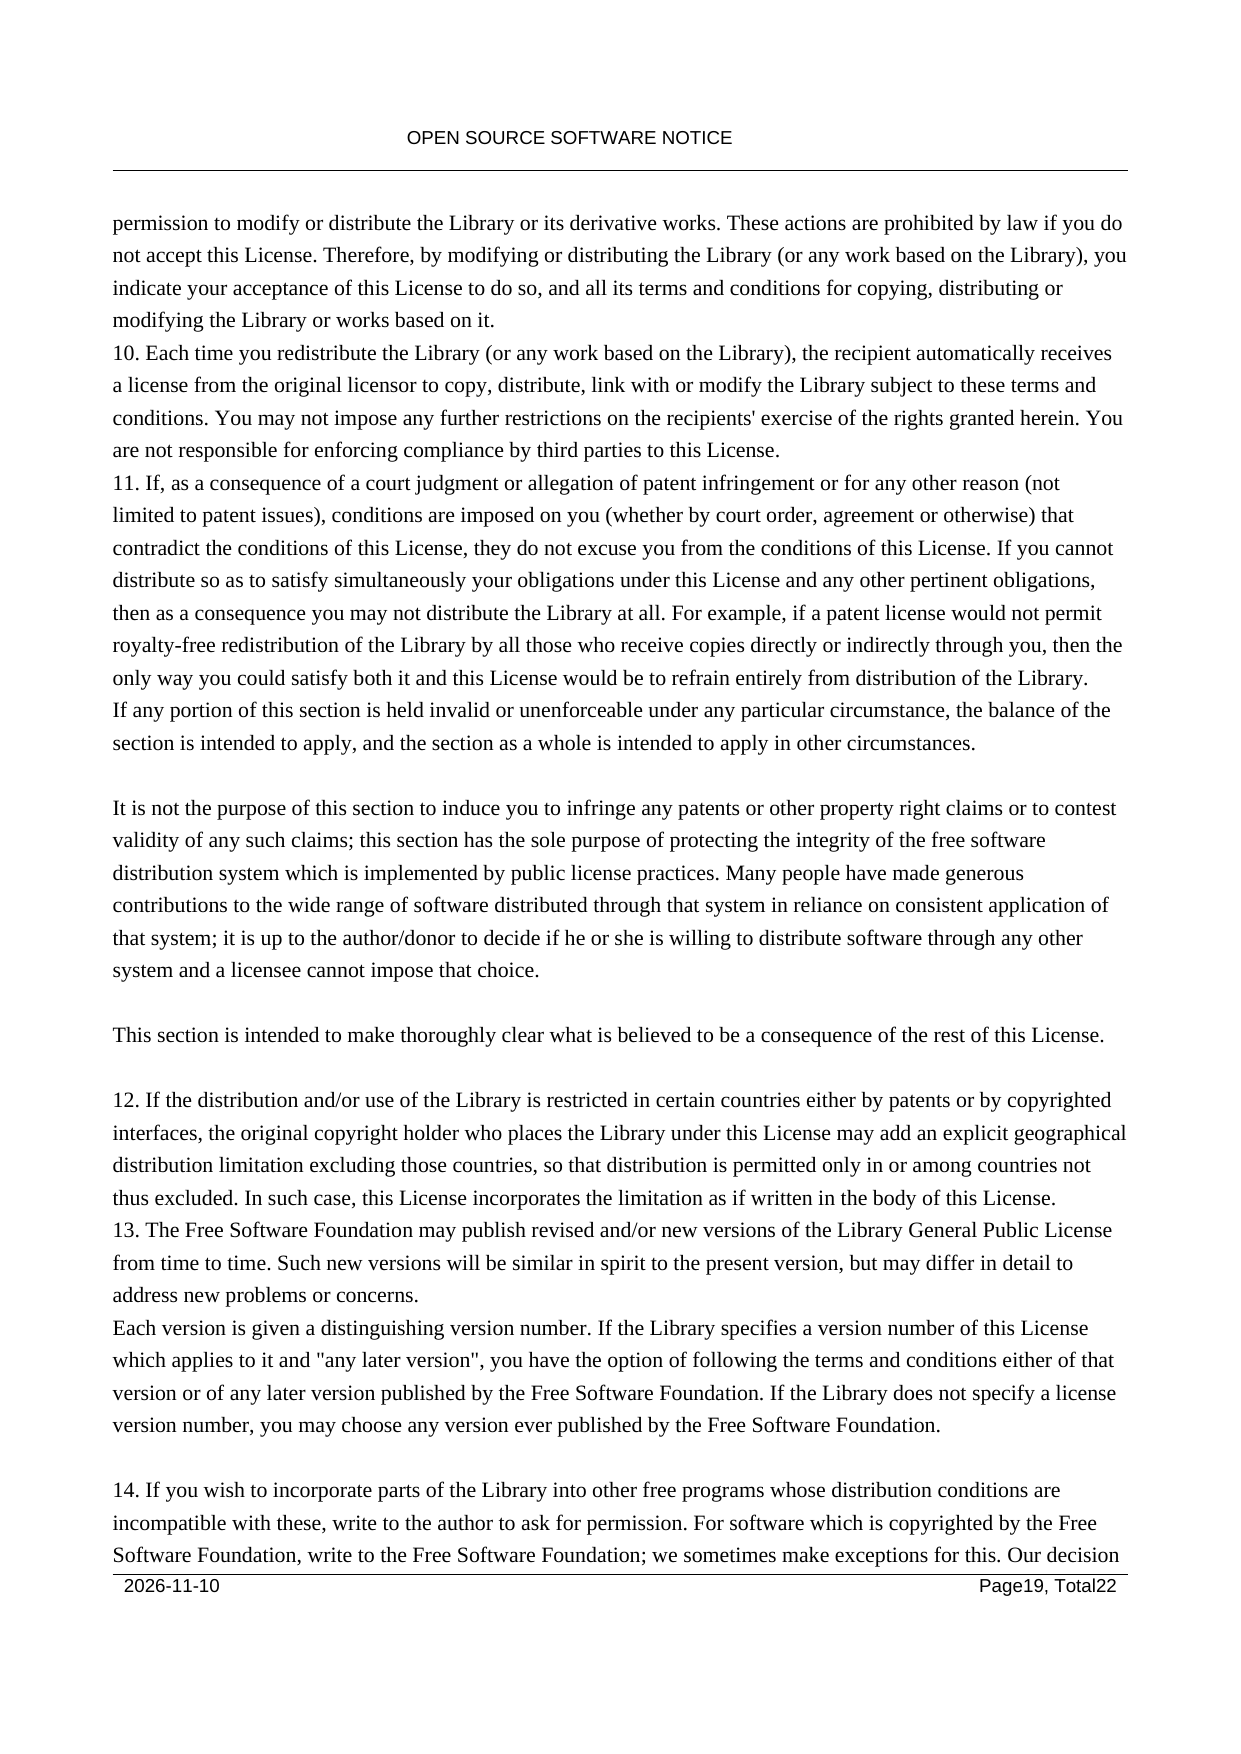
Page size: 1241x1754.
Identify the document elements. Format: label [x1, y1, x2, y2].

text [112, 206, 1128, 1571]
